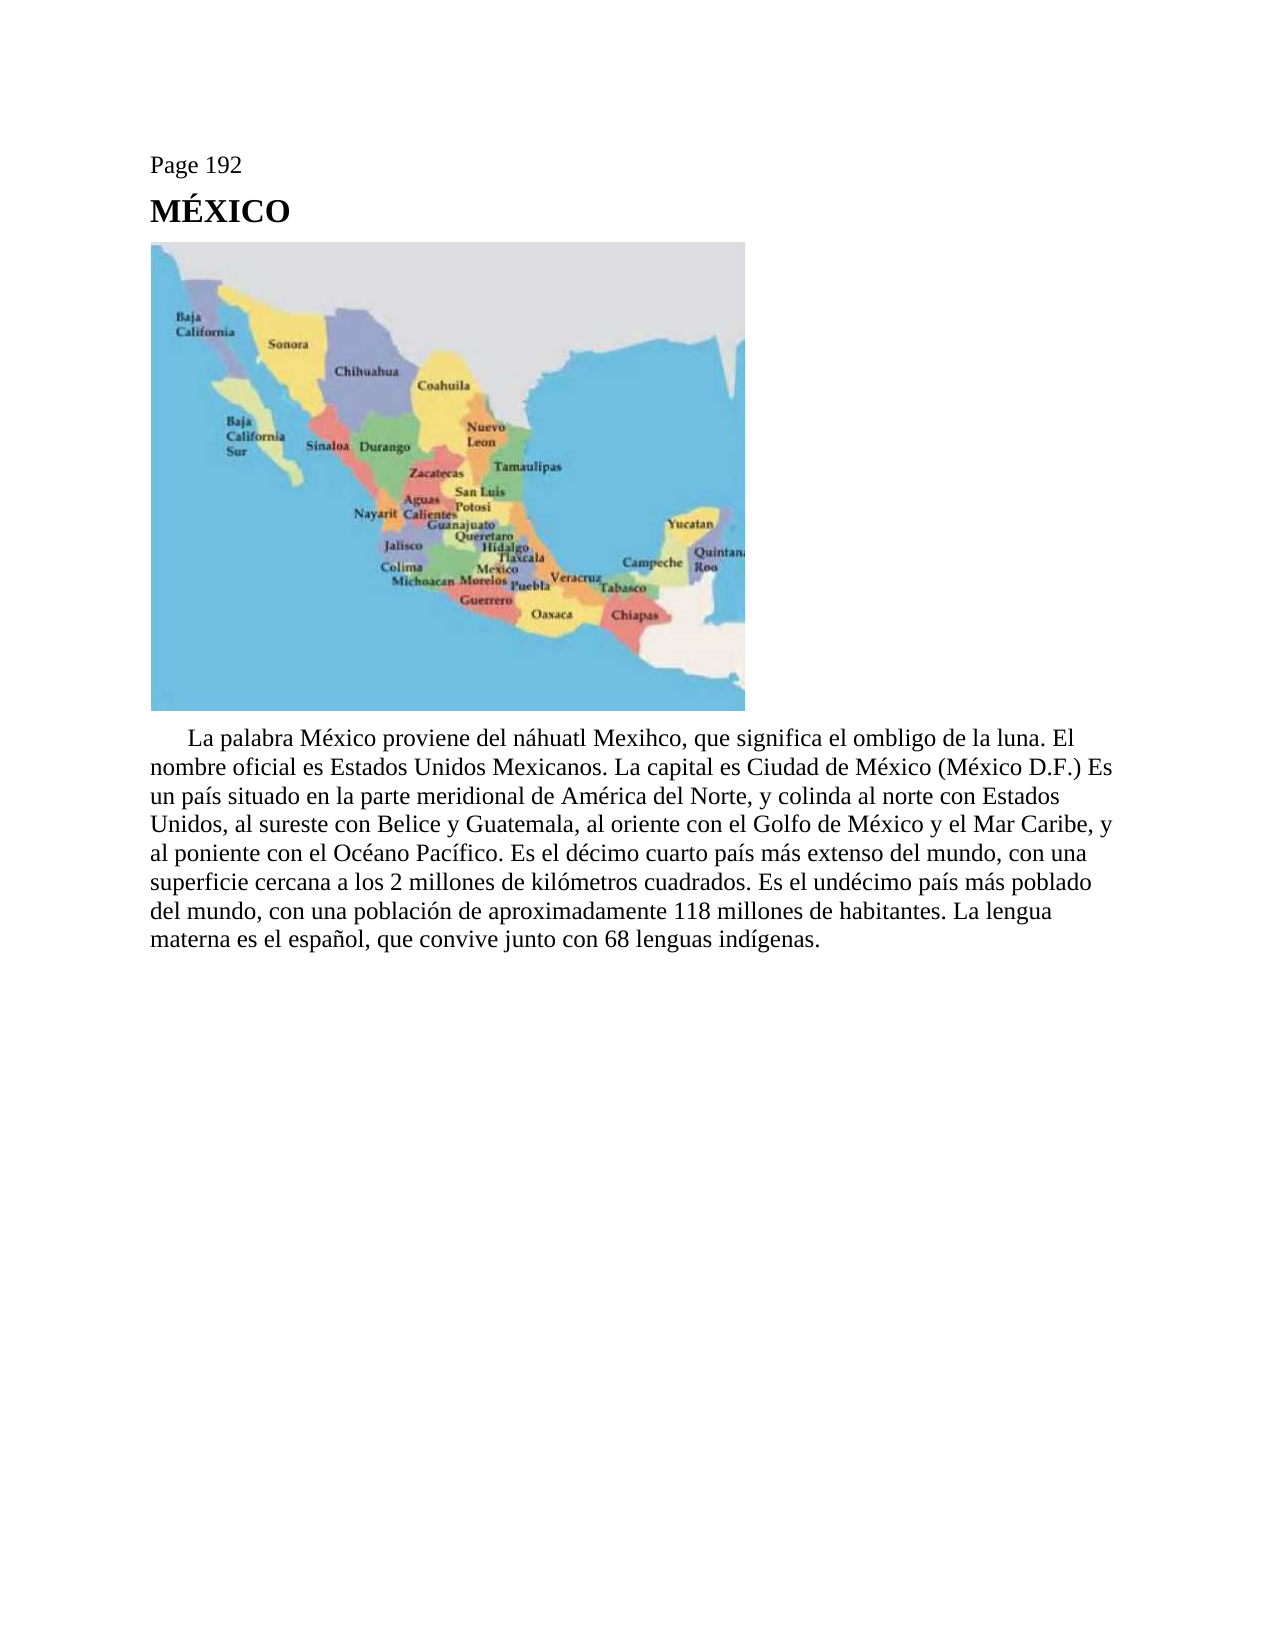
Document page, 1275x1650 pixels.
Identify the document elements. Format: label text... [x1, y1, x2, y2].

subtitle MÉXICO [150, 191, 1125, 229]
picture [150, 242, 746, 711]
text Page 192 [150, 150, 1125, 179]
text La palabra México proviene del náhuatl Mexihco, que significa el ombligo de la luna. El nombre oficial es Estados Unidos Mexicanos. La capital es Ciudad de México (México D.F.) Es un país situado en la parte meridional de América del Norte, y colinda al norte con Estados Unidos, al sureste con Belice y Guatemala, al oriente con el Golfo de México y el Mar Caribe, y al poniente con el Océano Pacífico. Es el décimo cuarto país más extenso del mundo, con una superficie cercana a los 2 millones de kilómetros cuadrados. Es el undécimo país más poblado del mundo, con una población de aproximadamente 118 millones de habitantes. La lengua materna es el español, que convive junto con 68 lenguas indígenas. [150, 723, 1125, 953]
